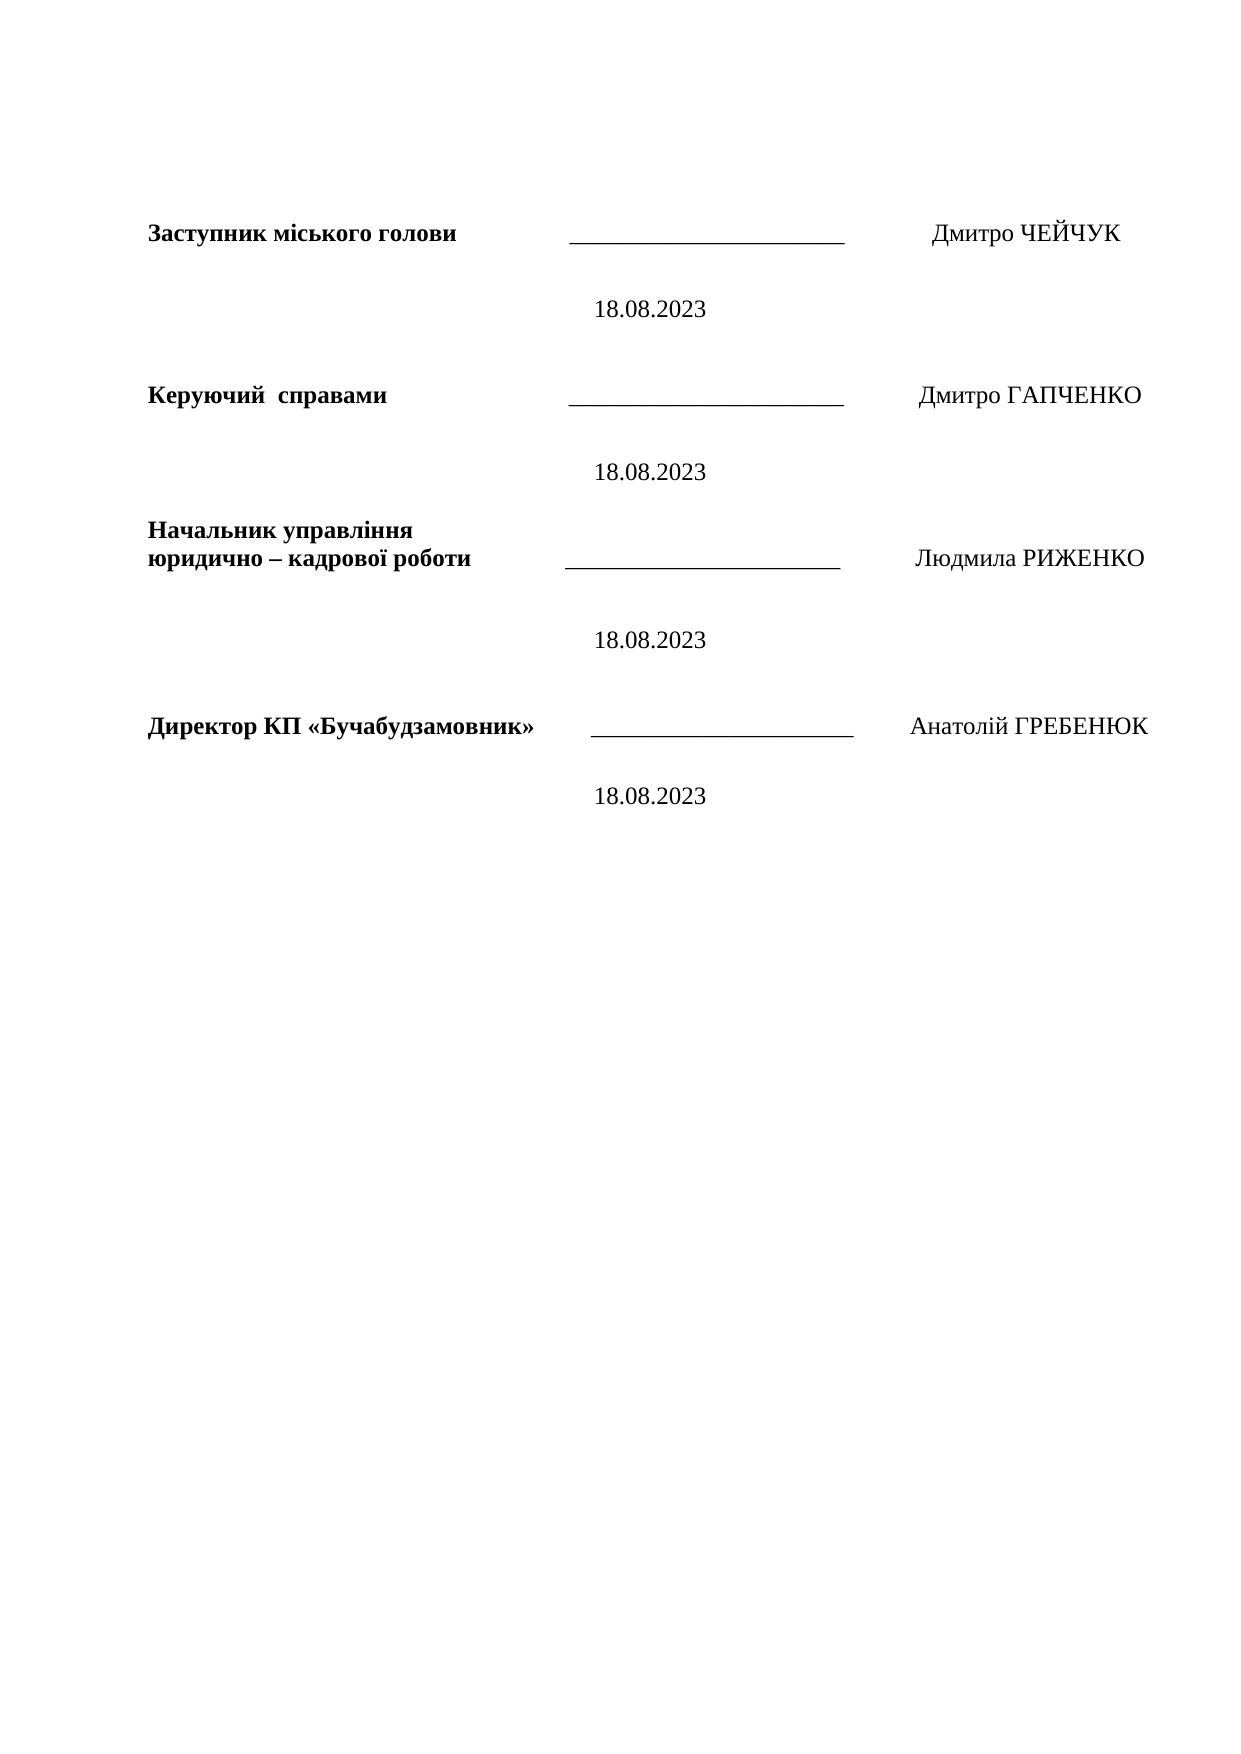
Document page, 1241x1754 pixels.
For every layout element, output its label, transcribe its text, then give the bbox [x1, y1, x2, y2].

text Начальник управління [148, 515, 1152, 543]
text юридично – кадрової роботи ______________________ Людмила РИЖЕНКО [148, 543, 1152, 572]
text 18.08.2023 [148, 457, 1152, 486]
text Керуючий справами ______________________ Дмитро ГАПЧЕНКО [148, 381, 1152, 409]
text Заступник міського голови ______________________ Дмитро ЧЕЙЧУК [148, 218, 1152, 246]
text Директор КП «Бучабудзамовник» _____________________ Анатолій ГРЕБЕНЮК [148, 711, 1152, 740]
text 18.08.2023 [148, 781, 1152, 809]
text 18.08.2023 [148, 625, 1152, 654]
text 18.08.2023 [148, 294, 1152, 323]
